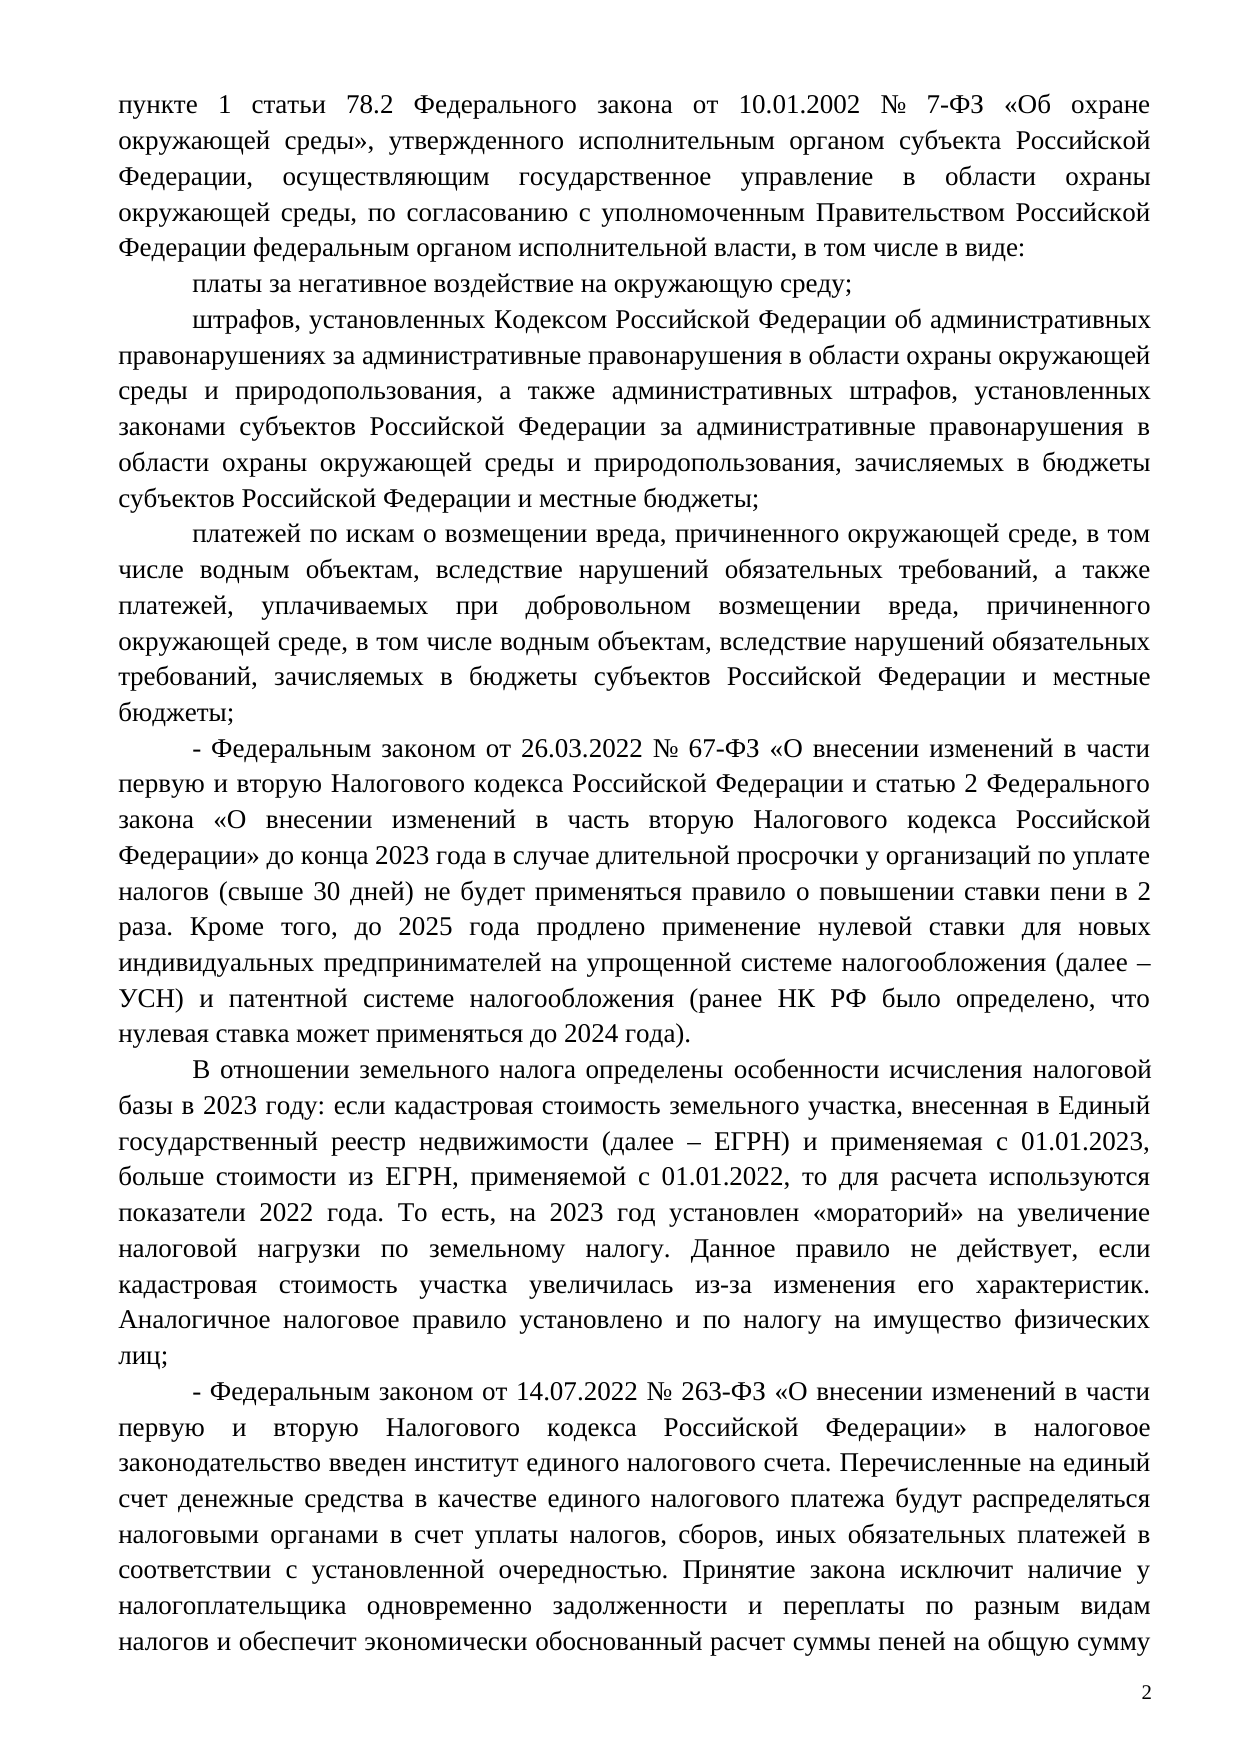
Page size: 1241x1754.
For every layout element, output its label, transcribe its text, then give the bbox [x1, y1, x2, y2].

text штрафов, установленных Кодексом Российской Федерации об административных правонарушениях за административные правонарушения в области охраны окружающей среды и природопользования, а также административных штрафов, установленных законами субъектов Российской Федерации за административные правонарушения в области охраны окружающей среды и природопользования, зачисляемых в бюджеты субъектов Российской Федерации и местные бюджеты; [118, 303, 1152, 513]
text В отношении земельного налога определены особенности исчисления налоговой базы в 2023 году: если кадастровая стоимость земельного участка, внесенная в Единый государственный реестр недвижимости (далее – ЕГРН) и применяемая с 01.01.2023, больше стоимости из ЕГРН, применяемой с 01.01.2022, то для расчета используются показатели 2022 года. То есть, на 2023 год установлен «мораторий» на увеличение налоговой нагрузки по земельному налогу. Данное правило не действует, если кадастровая стоимость участка увеличилась из-за изменения его характеристик. Аналогичное налоговое правило установлено и по налогу на имущество физических лиц; [118, 1053, 1152, 1370]
text платежей по искам о возмещении вреда, причиненного окружающей среде, в том числе водным объектам, вследствие нарушений обязательных требований, а также платежей, уплачиваемых при добровольном возмещении вреда, причиненного окружающей среде, в том числе водным объектам, вследствие нарушений обязательных требований, зачисляемых в бюджеты субъектов Российской Федерации и местные бюджеты; [118, 517, 1152, 727]
text платы за негативное воздействие на окружающую среду; [118, 267, 1152, 298]
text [118, 1375, 1152, 1656]
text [118, 89, 1152, 263]
text - Федеральным законом от 26.03.2022 № 67-ФЗ «О внесении изменений в части первую и вторую Налогового кодекса Российской Федерации и статью 2 Федерального закона «О внесении изменений в часть вторую Налогового кодекса Российской Федерации» до конца 2023 года в случае длительной просрочки у организаций по уплате налогов (свыше 30 дней) не будет применяться правило о повышении ставки пени в 2 раза. Кроме того, до 2025 года продлено применение нулевой ставки для новых индивидуальных предпринимателей на упрощенной системе налогообложения (далее – УСН) и патентной системе налогообложения (ранее НК РФ было определено, что нулевая ставка может применяться до 2024 года). [118, 732, 1152, 1049]
